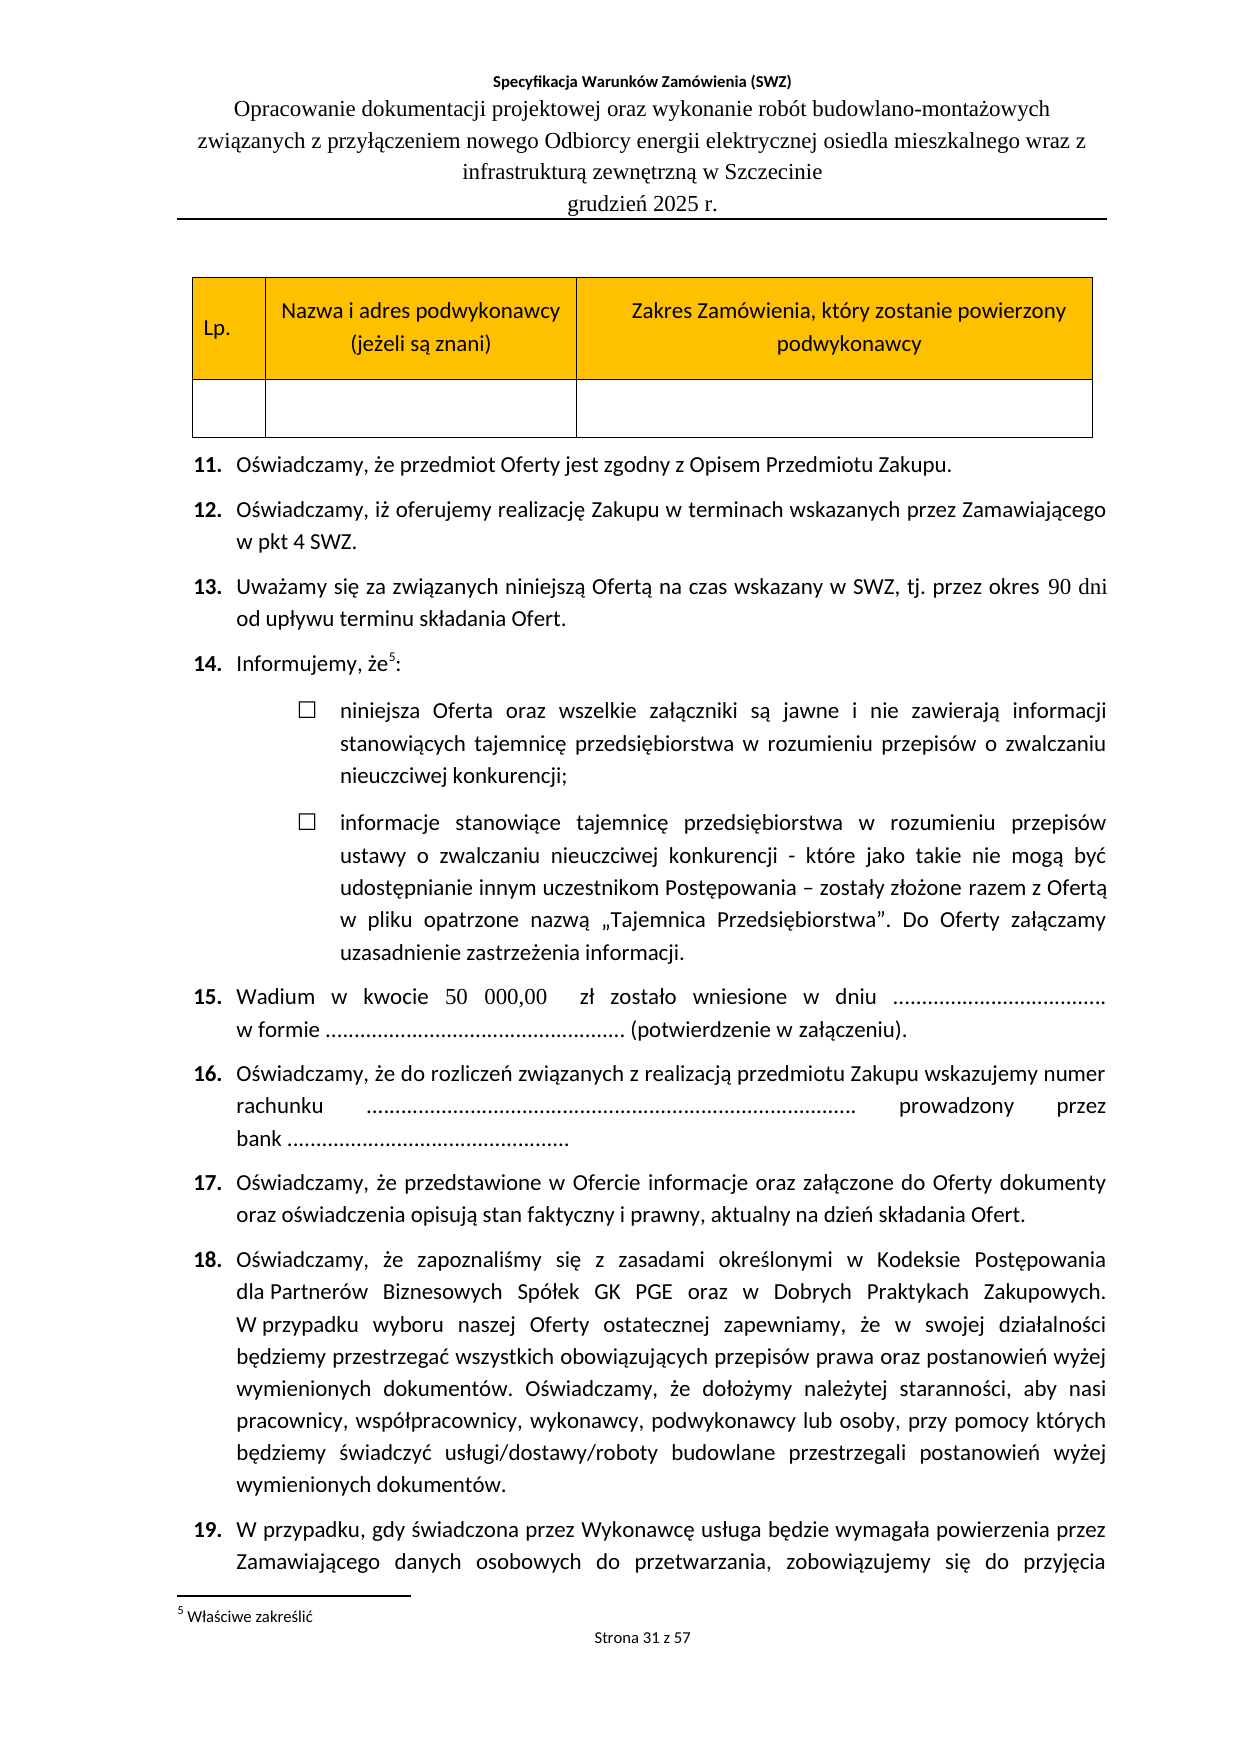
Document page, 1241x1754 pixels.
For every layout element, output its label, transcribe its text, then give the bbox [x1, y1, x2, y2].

list Oświadczamy, że przedmiot Oferty jest zgodny z Opisem Przedmiotu Zakupu. [193, 450, 1107, 478]
table_cell [266, 380, 576, 437]
table_header Zakres Zamówienia, który zostanie powierzony podwykonawcy [577, 278, 1092, 379]
list Informujemy, że: [193, 649, 1107, 677]
table_cell [577, 380, 1092, 437]
list Oświadczamy, że przedstawione w Ofercie informacje oraz załączone do Oferty dokumenty oraz oświadczenia opisują stan faktyczny i prawny, aktualny na dzień składania Ofert. [193, 1168, 1107, 1229]
list Oświadczamy, że zapoznaliśmy się z zasadami określonymi w Kodeksie Postępowania dla Partnerów Biznesowych Spółek GK PGE oraz w Dobrych Praktykach Zakupowych. W przypadku wyboru naszej Oferty ostatecznej zapewniamy, że w swojej działalności będziemy przestrzegać wszystkich obowiązujących przepisów prawa oraz postanowień wyżej wymienionych dokumentów. Oświadczamy, że dołożymy należytej staranności, aby nasi pracownicy, współpracownicy, wykonawcy, podwykonawcy lub osoby, przy pomocy których będziemy świadczyć usługi/dostawy/roboty budowlane przestrzegali postanowień wyżej wymienionych dokumentów. [193, 1245, 1107, 1499]
table_header Nazwa i adres podwykonawcy (jeżeli są znani) [266, 278, 576, 379]
list Wadium w kwocie zł zostało wniesione w dniu ..................................... w formie .................................................... (potwierdzenie w załączeniu). [193, 982, 1107, 1043]
table_header Lp. [193, 278, 265, 379]
list Uważamy się za związanych niniejszą Ofertą na czas wskazany w SWZ, tj. przez okres od upływu terminu składania Ofert. [193, 572, 1107, 632]
text informacje stanowiące tajemnicę przedsiębiorstwa w rozumieniu przepisów ustawy o zwalczaniu nieuczciwej konkurencji - które jako takie nie mogą być udostępnianie innym uczestnikom Postępowania – zostały złożone razem z Ofertą w pliku opatrzone nazwą „Tajemnica Przedsiębiorstwa”. Do Oferty załączamy uzasadnienie zastrzeżenia informacji. [297, 806, 1107, 966]
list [193, 1515, 1107, 1576]
list Oświadczamy, że do rozliczeń związanych z realizacją przedmiotu Zakupu wskazujemy numer rachunku ..................................................................................... prowadzony przez bank ................................................. [193, 1059, 1107, 1152]
table_cell [193, 380, 265, 437]
list Oświadczamy, iż oferujemy realizację Zakupu w terminach wskazanych przez Zamawiającego w pkt 4 SWZ. [193, 495, 1107, 555]
text niniejsza Oferta oraz wszelkie załączniki są jawne i nie zawierają informacji stanowiących tajemnicę przedsiębiorstwa w rozumieniu przepisów o zwalczaniu nieuczciwej konkurencji; [297, 693, 1107, 789]
